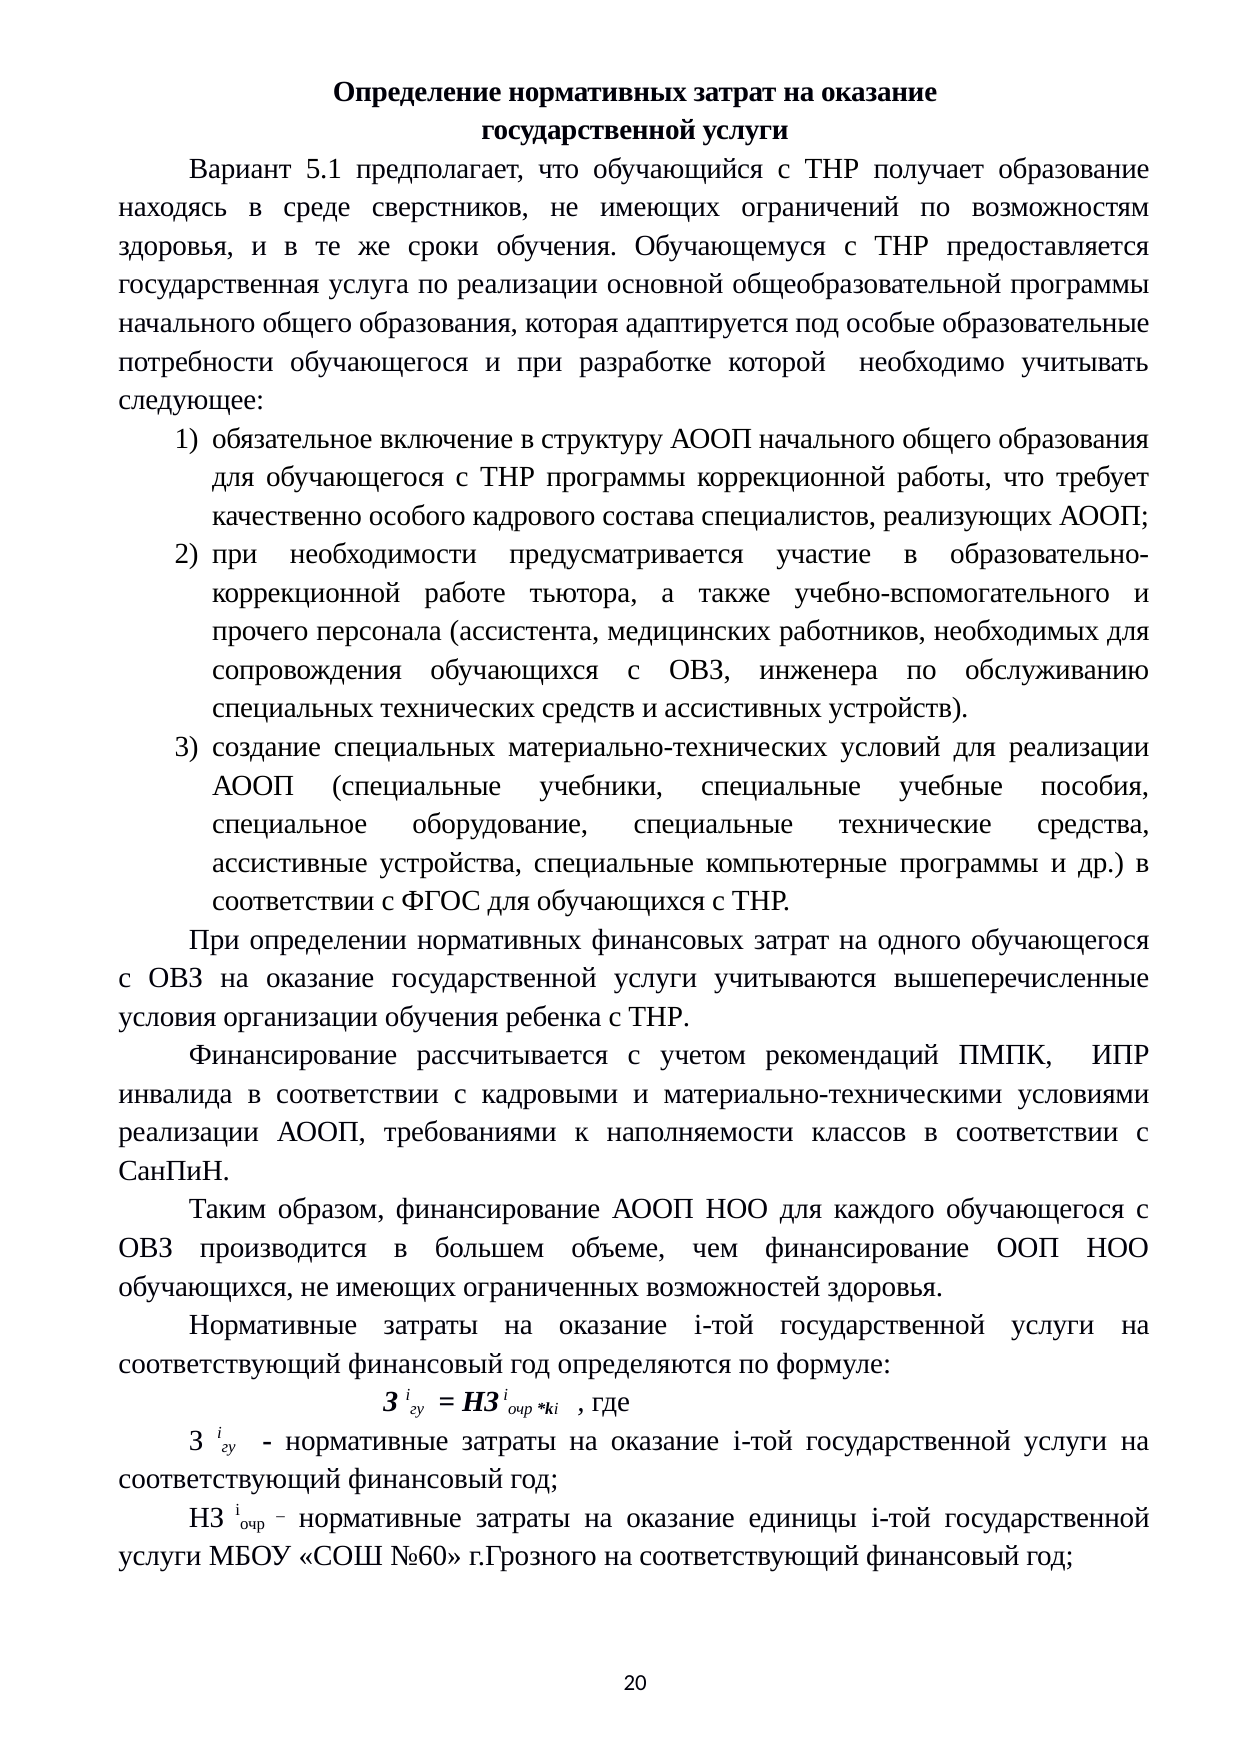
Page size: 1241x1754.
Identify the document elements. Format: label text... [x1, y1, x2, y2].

text государственной услуги [118, 112, 1152, 146]
text Финансирование рассчитывается с учетом рекомендаций ПМПК, ИПР инвалида в соответствии с кадровыми и материально-техническими условиями реализации АООП, требованиями к наполняемости классов в соответствии с СанПиН. [118, 1037, 1149, 1187]
list создание специальных материально-технических условий для реализации АООП (специальные учебники, специальные учебные пособия, специальное оборудование, специальные технические средства, ассистивные устройства, специальные компьютерные программы и др.) в соответствии с ФГОС для обучающихся с ТНР. [174, 729, 1149, 917]
text З iгу = НЗ iочр *ki , где [266, 1384, 1152, 1418]
list обязательное включение в структуру АООП начального общего образования для обучающегося с ТНР программы коррекционной работы, что требует качественно особого кадрового состава специалистов, реализующих АООП; [174, 421, 1149, 531]
text НЗ iочр _ нормативные затраты на оказание единицы i-той государственной услуги МБОУ «СОШ №60» г.Грозного на соответствующий финансовый год; [118, 1500, 1149, 1572]
text Вариант 5.1 предполагает, что обучающийся с ТНР получает образование находясь в среде сверстников, не имеющих ограничений по возможностям здоровья, и в те же сроки обучения. Обучающемуся с ТНР предоставляется государственная услуга по реализации основной общеобразовательной программы начального общего образования, которая адаптируется под особые образовательные потребности обучающегося и при разработке которой необходимо учитывать следующее: [118, 151, 1149, 416]
list при необходимости предусматривается участие в образовательно-коррекционной работе тьютора, а также учебно-вспомогательного и прочего персонала (ассистента, медицинских работников, необходимых для сопровождения обучающихся с ОВЗ, инженера по обслуживанию специальных технических средств и ассистивных устройств). [174, 536, 1149, 724]
text Таким образом, финансирование АООП НОО для каждого обучающегося с ОВЗ производится в большем объеме, чем финансирование ООП НОО обучающихся, не имеющих ограниченных возможностей здоровья. [118, 1192, 1149, 1302]
text З iгу - нормативные затраты на оказание i-той государственной услуги на соответствующий финансовый год; [118, 1423, 1149, 1495]
text При определении нормативных финансовых затрат на одного обучающегося с ОВЗ на оказание государственной услуги учитываются вышеперечисленные условия организации обучения ребенка с ТНР. [118, 922, 1149, 1032]
text Определение нормативных затрат на оказание [118, 74, 1152, 107]
text Нормативные затраты на оказание i-той государственной услуги на соответствующий финансовый год определяются по формуле: [118, 1307, 1149, 1379]
